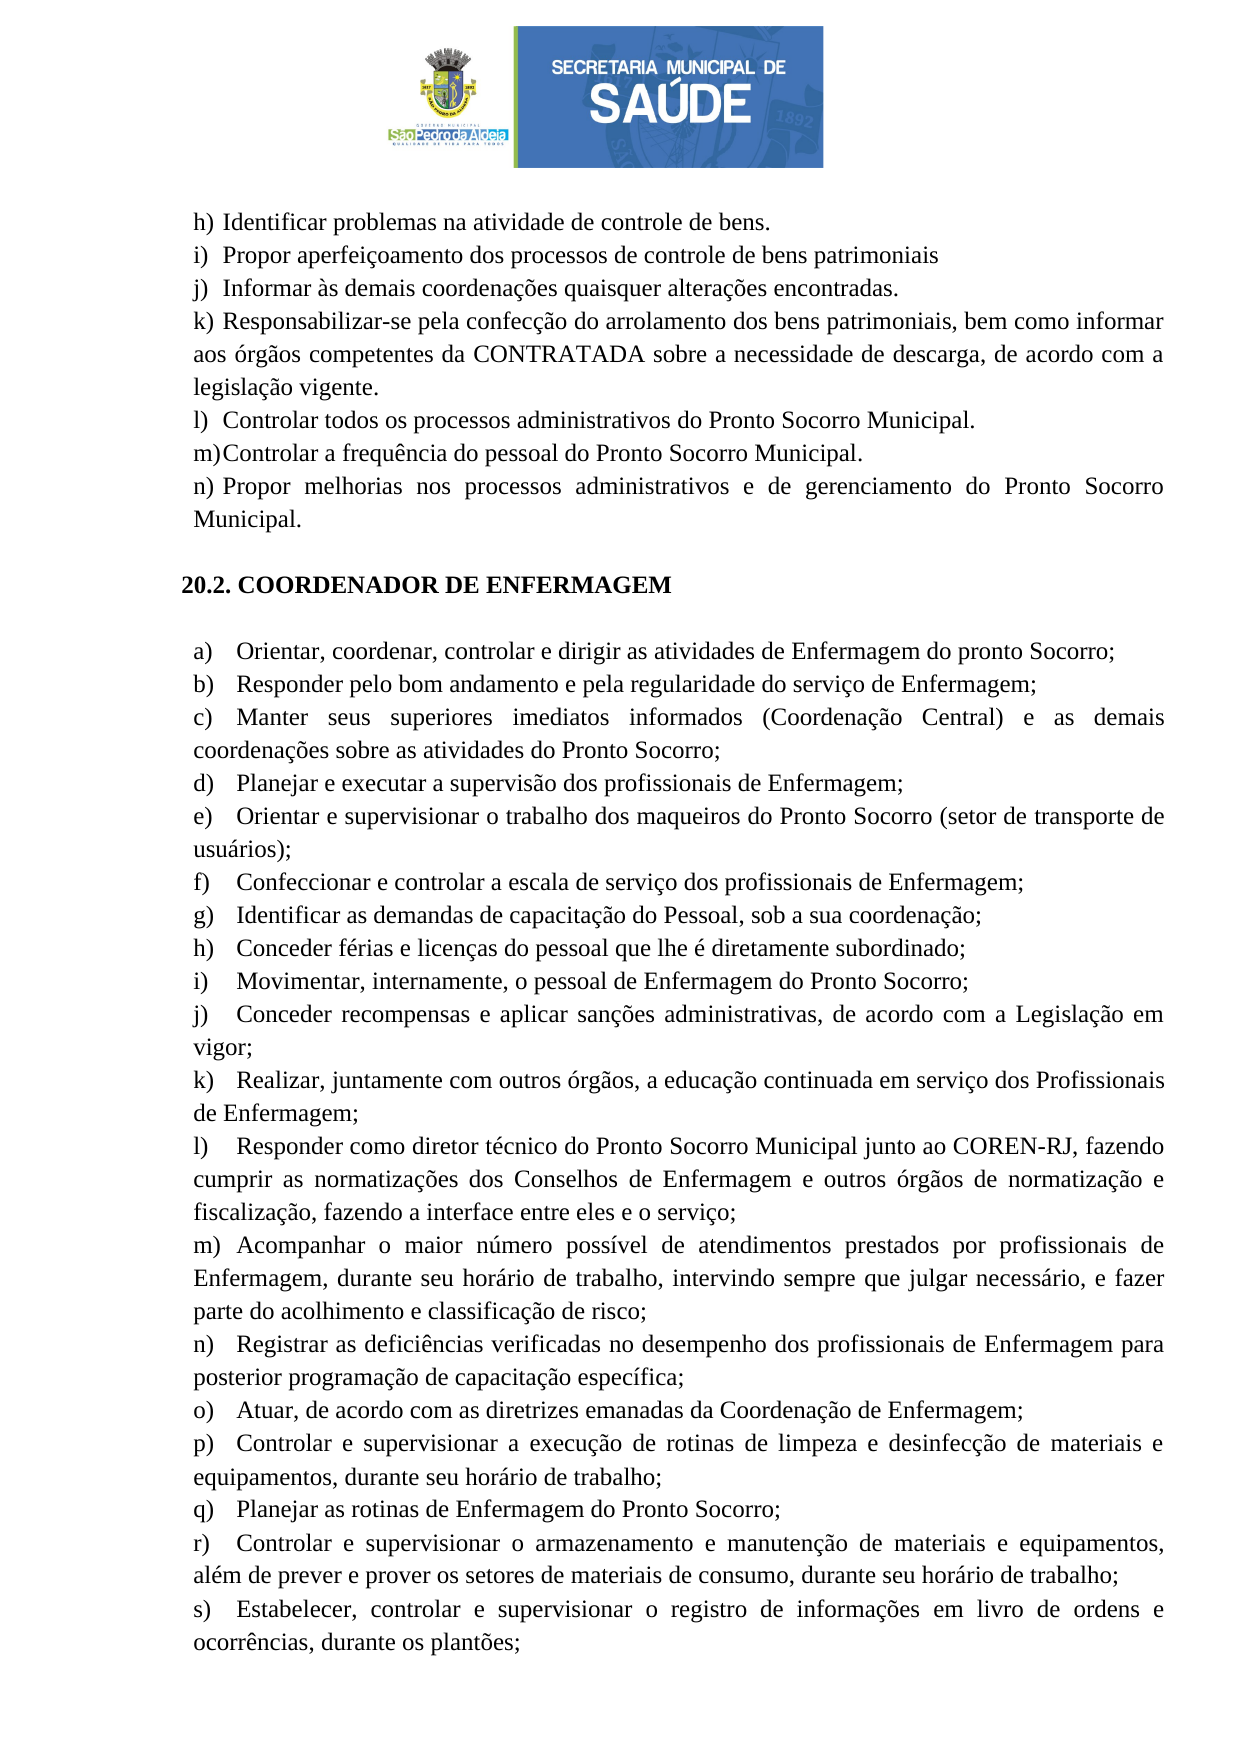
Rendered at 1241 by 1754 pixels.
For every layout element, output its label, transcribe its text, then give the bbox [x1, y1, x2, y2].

list Atuar, de acordo com as diretrizes emanadas da Coordenação de Enfermagem; [193, 1396, 1165, 1424]
list Propor aperfeiçoamento dos processos de controle de bens patrimoniais [193, 240, 1165, 268]
list Responsabilizar-se pela confecção do arrolamento dos bens patrimoniais, bem como informar aos órgãos competentes da CONTRATADA sobre a necessidade de descarga, de acordo com a legislação vigente. [193, 306, 1165, 401]
list Conceder férias e licenças do pessoal que lhe é diretamente subordinado; [193, 933, 1165, 962]
list Acompanhar o maior número possível de atendimentos prestados por profissionais de Enfermagem, durante seu horário de trabalho, intervindo sempre que julgar necessário, e fazer parte do acolhimento e classificação de risco; [193, 1230, 1165, 1325]
list Controlar e supervisionar a execução de rotinas de limpeza e desinfecção de materiais e equipamentos, durante seu horário de trabalho; [193, 1428, 1165, 1490]
list Controlar todos os processos administrativos do Pronto Socorro Municipal. [193, 405, 1165, 434]
list Planejar e executar a supervisão dos profissionais de Enfermagem; [193, 768, 1165, 797]
list Realizar, juntamente com outros órgãos, a educação continuada em serviço dos Profissionais de Enfermagem; [193, 1065, 1165, 1127]
list Planejar as rotinas de Enfermagem do Pronto Socorro; [193, 1494, 1165, 1523]
list Controlar e supervisionar o armazenamento e manutenção de materiais e equipamentos, além de prever e prover os setores de materiais de consumo, durante seu horário de trabalho; [193, 1528, 1165, 1589]
list Responder pelo bom andamento e pela regularidade do serviço de Enfermagem; [193, 669, 1165, 698]
list Manter seus superiores imediatos informados (Coordenação Central) e as demais coordenações sobre as atividades do Pronto Socorro; [193, 702, 1165, 764]
list Movimentar, internamente, o pessoal de Enfermagem do Pronto Socorro; [193, 966, 1165, 995]
list Confeccionar e controlar a escala de serviço dos profissionais de Enfermagem; [193, 867, 1165, 896]
list Responder como diretor técnico do Pronto Socorro Municipal junto ao COREN-RJ, fazendo cumprir as normatizações dos Conselhos de Enfermagem e outros órgãos de normatização e fiscalização, fazendo a interface entre eles e o serviço; [193, 1131, 1165, 1226]
list Estabelecer, controlar e supervisionar o registro de informações em livro de ordens e ocorrências, durante os plantões; [193, 1594, 1165, 1655]
list Conceder recompensas e aplicar sanções administrativas, de acordo com a Legislação em vigor; [193, 999, 1165, 1061]
list Controlar a frequência do pessoal do Pronto Socorro Municipal. [193, 438, 1165, 467]
list Orientar, coordenar, controlar e dirigir as atividades de Enfermagem do pronto Socorro; [193, 636, 1165, 665]
list Propor melhorias nos processos administrativos e de gerenciamento do Pronto Socorro Municipal. [193, 471, 1165, 533]
picture [381, 26, 824, 168]
list Informar às demais coordenações quaisquer alterações encontradas. [193, 273, 1165, 302]
list Identificar as demandas de capacitação do Pessoal, sob a sua coordenação; [193, 900, 1165, 929]
list Registrar as deficiências verificadas no desempenho dos profissionais de Enfermagem para posterior programação de capacitação específica; [193, 1329, 1165, 1391]
text 20.2. COORDENADOR DE ENFERMAGEM [75, 570, 1165, 599]
list Orientar e supervisionar o trabalho dos maqueiros do Pronto Socorro (setor de transporte de usuários); [193, 801, 1165, 863]
list Identificar problemas na atividade de controle de bens. [193, 207, 1165, 236]
